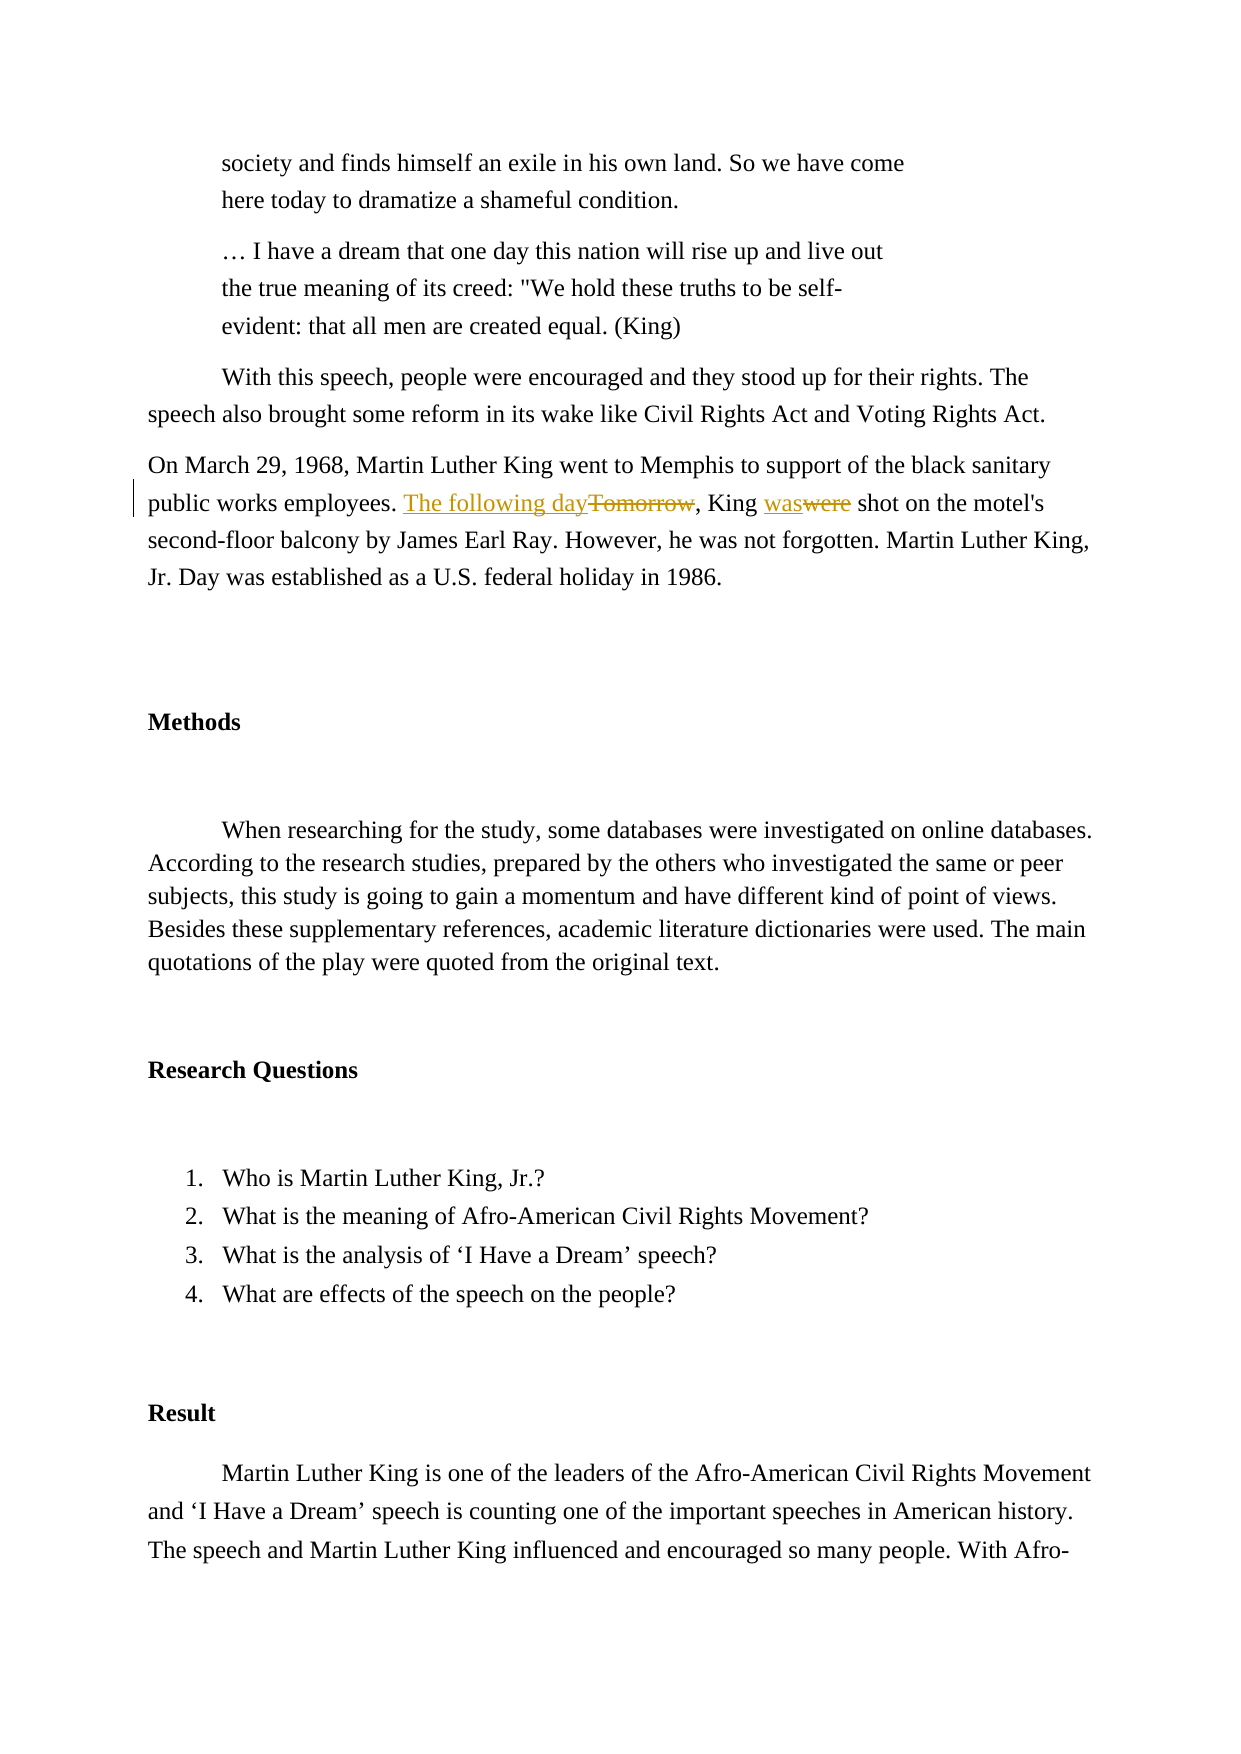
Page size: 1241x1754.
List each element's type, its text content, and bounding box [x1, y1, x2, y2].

list What are effects of the speech on the people? [185, 1279, 1093, 1308]
text Methods [148, 707, 1093, 736]
text Research Questions [148, 1055, 1093, 1084]
text … I have a dream that one day this nation will rise up and live out the true meaning of its creed: "We hold these truths to be self-evident: that all men are created equal. [221, 236, 915, 339]
text When researching for the study, some databases were investigated on online databases. According to the research studies, prepared by the others who investigated the same or peer subjects, this study is going to gain a momentum and have different kind of point of views. Besides these supplementary references, academic literature dictionaries were used. The main quotations of the play were quoted from the original text. [148, 815, 1093, 976]
text Result [148, 1398, 1093, 1427]
text On March 29, 1968, Martin Luther King went to Memphis to support of the black sanitary public works employees. , King shot on the motel's second-floor balcony by James Earl Ray. However, he was not forgotten. Martin Luther King, Jr. Day was established as a U.S. federal holiday in 1986. [148, 451, 1093, 591]
list Who is Martin Luther King, Jr.? [185, 1163, 1093, 1191]
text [148, 1458, 1093, 1564]
list What is the meaning of Afro-American Civil Rights Movement? [185, 1201, 1093, 1230]
list What is the analysis of ‘I Have a Dream’ speech? [185, 1240, 1093, 1269]
text With this speech, people were encouraged and they stood up for their rights. The speech also brought some reform in its wake like Civil Rights Act and Voting Rights Act. [148, 362, 1093, 428]
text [221, 148, 915, 214]
